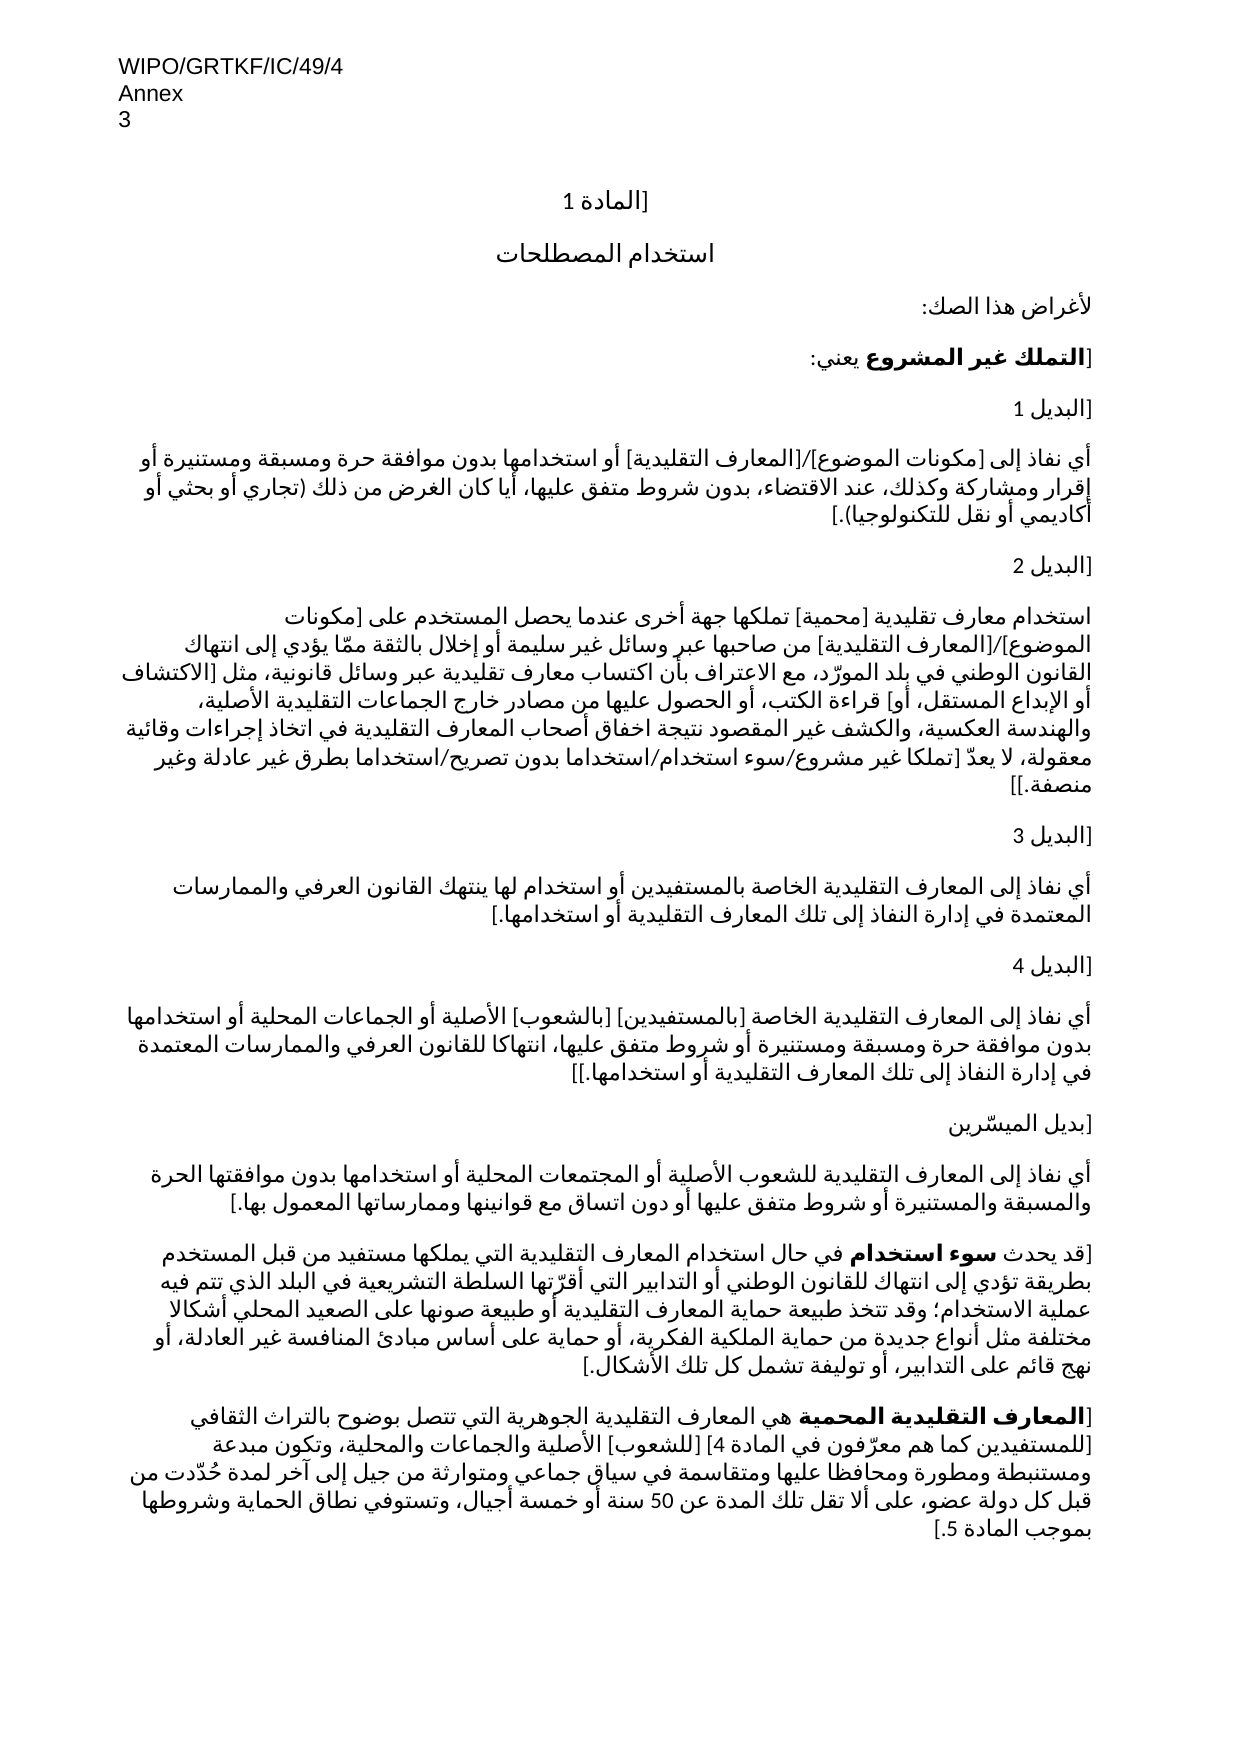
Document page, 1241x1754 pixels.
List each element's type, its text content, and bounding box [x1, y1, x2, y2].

text أي نفاذ إلى المعارف التقليدية الخاصة [بالمستفيدين] [بالشعوب] الأصلية أو الجماعات المحلية أو استخدامها بدون موافقة حرة ومسبقة ومستنيرة أو شروط متفق عليها، انتهاكا للقانون العرفي والممارسات المعتمدة في إدارة النفاذ إلى تلك المعارف التقليدية أو استخدامها.]] [118, 1002, 1092, 1086]
text أي نفاذ إلى المعارف التقليدية الخاصة بالمستفيدين أو استخدام لها ينتهك القانون العرفي والممارسات المعتمدة في إدارة النفاذ إلى تلك المعارف التقليدية أو استخدامها.] [118, 872, 1092, 928]
text استخدام المصطلحات [118, 238, 1092, 269]
text [المعارف التقليدية المحمية هي المعارف التقليدية الجوهرية التي تتصل بوضوح بالتراث الثقافي [للمستفيدين كما هم معرّفون في المادة 4] [للشعوب] الأصلية والجماعات والمحلية، وتكون مبدعة ومستنبطة ومطورة ومحافظا عليها ومتقاسمة في سياق جماعي ومتوارثة من جيل إلى آخر لمدة حُدّدت من قبل كل دولة عضو، على ألا تقل تلك المدة عن 50 سنة أو خمسة أجيال، وتستوفي نطاق الحماية وشروطها بموجب المادة 5.] [118, 1402, 1092, 1542]
text أي نفاذ إلى [مكونات الموضوع]/[المعارف التقليدية] أو استخدامها بدون موافقة حرة ومسبقة ومستنيرة أو إقرار ومشاركة وكذلك، عند الاقتضاء، بدون شروط متفق عليها، أيا كان الغرض من ذلك (تجاري أو بحثي أو أكاديمي أو نقل للتكنولوجيا).] [118, 444, 1092, 529]
text [التملك غير المشروع يعني: [118, 343, 1092, 371]
text [البديل 4 [118, 951, 1092, 979]
text لأغراض هذا الصك: [118, 292, 1092, 320]
text [قد يحدث سوء استخدام في حال استخدام المعارف التقليدية التي يملكها مستفيد من قبل المستخدم بطريقة تؤدي إلى انتهاك للقانون الوطني أو التدابير التي أقرّتها السلطة التشريعية في البلد الذي تتم فيه عملية الاستخدام؛ وقد تتخذ طبيعة حماية المعارف التقليدية أو طبيعة صونها على الصعيد المحلي أشكالا مختلفة مثل أنواع جديدة من حماية الملكية الفكرية، أو حماية على أساس مبادئ المنافسة غير العادلة، أو نهج قائم على التدابير، أو توليفة تشمل كل تلك الأشكال.] [118, 1239, 1092, 1379]
text استخدام معارف تقليدية [محمية] تملكها جهة أخرى عندما يحصل المستخدم على [مكونات الموضوع]/[المعارف التقليدية] من صاحبها عبر وسائل غير سليمة أو إخلال بالثقة ممّا يؤدي إلى انتهاك القانون الوطني في بلد المورّد، مع الاعتراف بأن اكتساب معارف تقليدية عبر وسائل قانونية، مثل [الاكتشاف أو الإبداع المستقل، أو] قراءة الكتب، أو الحصول عليها من مصادر خارج الجماعات التقليدية الأصلية، والهندسة العكسية، والكشف غير المقصود نتيجة اخفاق أصحاب المعارف التقليدية في اتخاذ إجراءات وقائية معقولة، لا يعدّ [تملكا غير مشروع/سوء استخدام/استخداما بدون تصريح/استخداما بطرق غير عادلة وغير منصفة.]] [118, 602, 1092, 799]
text [البديل 1 [118, 394, 1092, 422]
text [البديل 2 [118, 552, 1092, 579]
text [المادة 1 [118, 185, 1092, 215]
text أي نفاذ إلى المعارف التقليدية للشعوب الأصلية أو المجتمعات المحلية أو استخدامها بدون موافقتها الحرة والمسبقة والمستنيرة أو شروط متفق عليها أو دون اتساق مع قوانينها وممارساتها المعمول بها.] [118, 1160, 1092, 1216]
text [البديل 3 [118, 822, 1092, 849]
text [بديل الميسّرين [118, 1109, 1092, 1137]
